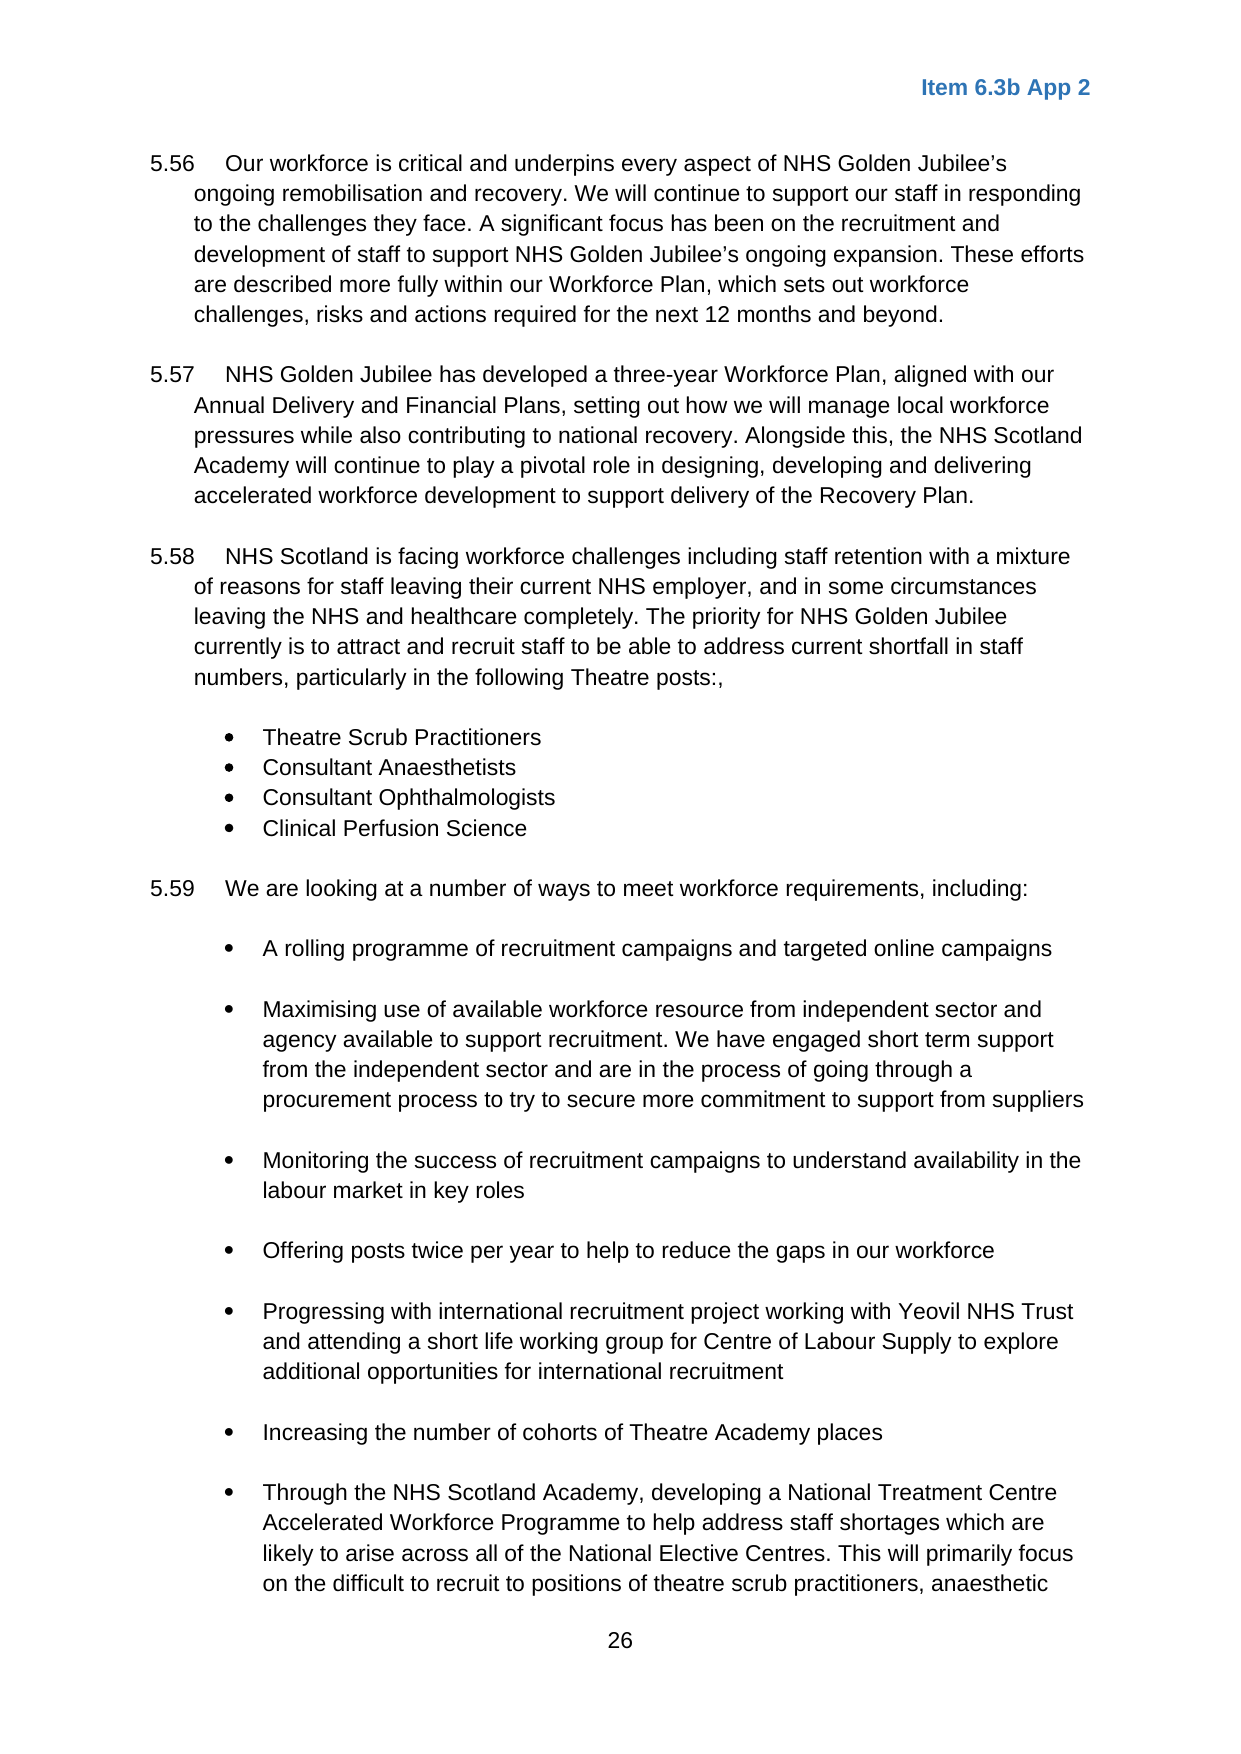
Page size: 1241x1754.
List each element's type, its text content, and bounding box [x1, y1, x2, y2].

list Consultant Anaesthetists [225, 754, 1090, 781]
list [225, 1479, 1090, 1596]
list NHS Scotland is facing workforce challenges including staff retention with a mixture of reasons for staff leaving their current NHS employer, and in some circumstances leaving the NHS and healthcare completely. The priority for NHS Golden Jubilee currently is to attract and recruit staff to be able to address current shortfall in staff numbers, particularly in the following Theatre posts:, [150, 543, 1090, 690]
list Maximising use of available workforce resource from independent sector and agency available to support recruitment. We have engaged short term support from the independent sector and are in the process of going through a procurement process to try to secure more commitment to support from suppliers [225, 996, 1090, 1143]
list Monitoring the success of recruitment campaigns to understand availability in the labour market in key roles [225, 1147, 1090, 1203]
list Offering posts twice per year to help to reduce the gaps in our workforce [225, 1237, 1090, 1294]
list Consultant Ophthalmologists [225, 784, 1090, 811]
list Clinical Perfusion Science [225, 814, 1090, 841]
list We are looking at a number of ways to meet workforce requirements, including: [150, 875, 1090, 901]
list Our workforce is critical and underpins every aspect of NHS Golden Jubilee’s ongoing remobilisation and recovery. We will continue to support our staff in responding to the challenges they face. A significant focus has been on the recruitment and development of staff to support NHS Golden Jubilee’s ongoing expansion. These efforts are described more fully within our Workforce Plan, which sets out workforce challenges, risks and actions required for the next 12 months and beyond. [150, 150, 1090, 327]
list Increasing the number of cohorts of Theatre Academy places [225, 1419, 1090, 1475]
list A rolling programme of recruitment campaigns and targeted online campaigns [225, 935, 1090, 992]
list Theatre Scrub Practitioners [225, 724, 1090, 750]
list NHS Golden Jubilee has developed a three-year Workforce Plan, aligned with our Annual Delivery and Financial Plans, setting out how we will manage local workforce pressures while also contributing to national recovery. Alongside this, the NHS Scotland Academy will continue to play a pivotal role in designing, developing and delivering accelerated workforce development to support delivery of the Recovery Plan. [150, 361, 1090, 509]
list Progressing with international recruitment project working with Yeovil NHS Trust and attending a short life working group for Centre of Labour Supply to explore additional opportunities for international recruitment [225, 1298, 1090, 1415]
